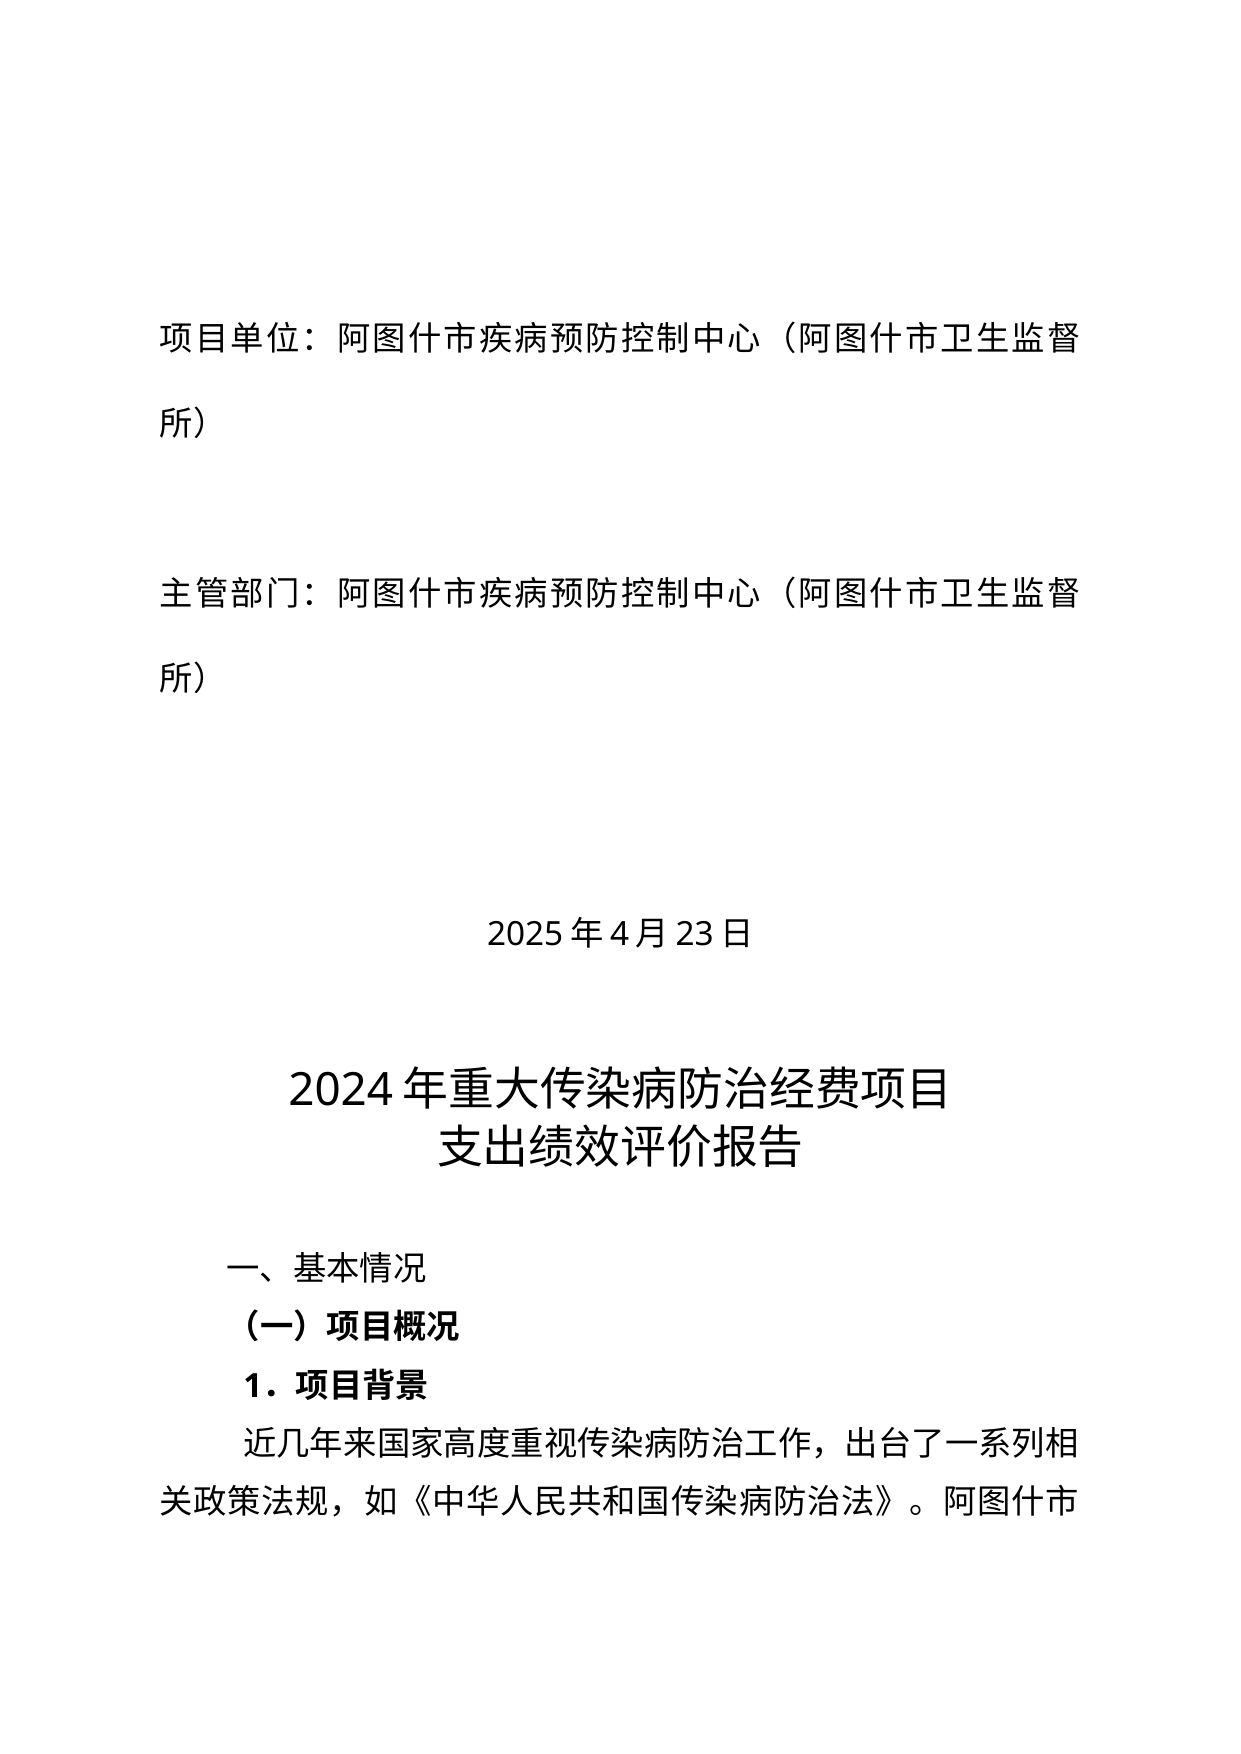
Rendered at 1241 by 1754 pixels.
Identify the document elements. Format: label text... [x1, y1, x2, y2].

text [159, 1409, 1081, 1525]
text 主管部门：阿图什市疾病预防控制中心（阿图什市卫生监督所） [159, 549, 1081, 719]
text 一、基本情况 [159, 1234, 1081, 1292]
text 项目单位：阿图什市疾病预防控制中心（阿图什市卫生监督所） [159, 294, 1081, 464]
text 2025年4月23日 [159, 889, 1081, 974]
text 支出绩效评价报告 [159, 1117, 1081, 1175]
text 2024年重大传染病防治经费项目 [159, 1059, 1081, 1117]
text 1．项目背景 [159, 1350, 1081, 1409]
text （一）项目概况 [159, 1292, 1081, 1350]
